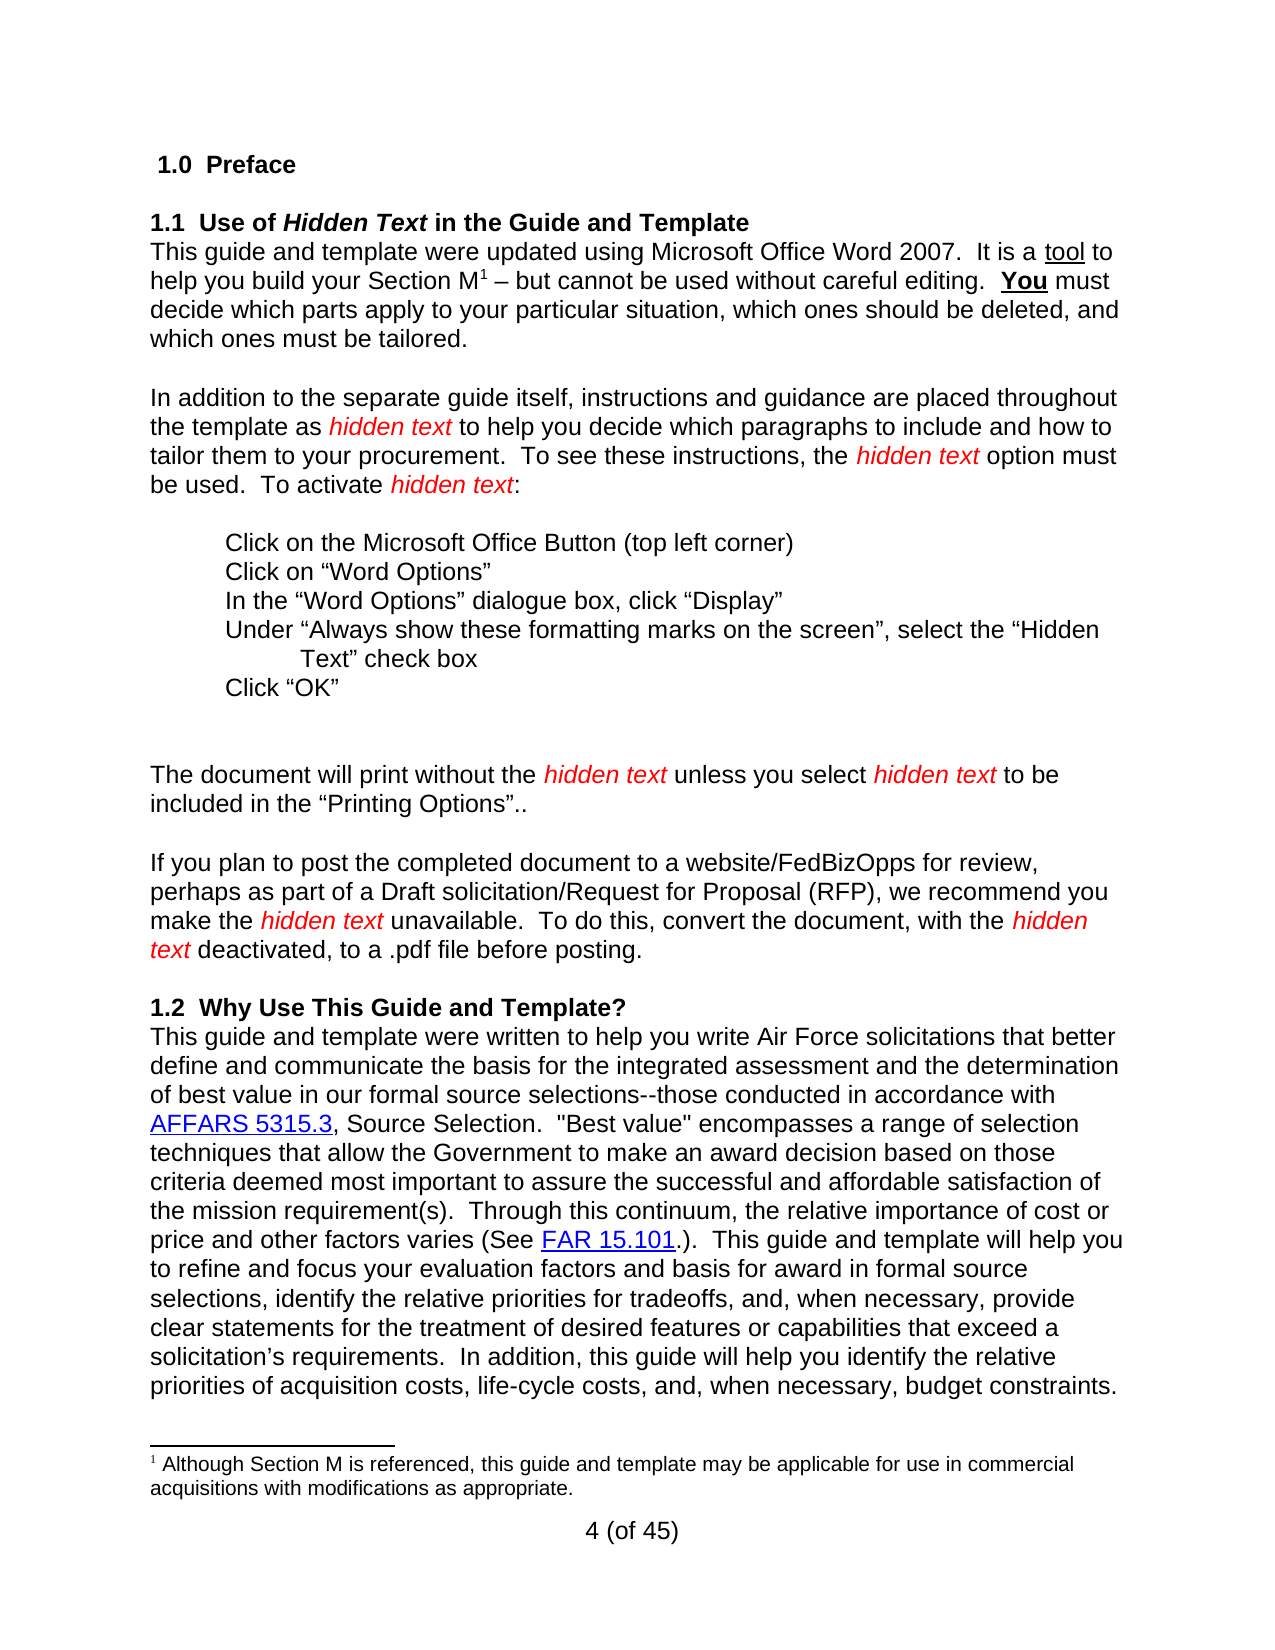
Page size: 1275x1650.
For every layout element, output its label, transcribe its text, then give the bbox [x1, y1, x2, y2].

text This guide and template were written to help you write Air Force solicitations that better define and communicate the basis for the integrated assessment and the determination of best value in our formal source selections--those conducted in accordance with AFFARS 5315.3, Source Selection. "Best value" encompasses a range of selection techniques that allow the Government to make an award decision based on those criteria deemed most important to assure the successful and affordable satisfaction of the mission requirement(s). Through this continuum, the relative importance of cost or price and other factors varies (See FAR 15.101.). This guide and template will help you to refine and focus your evaluation factors and basis for award in formal source selections, identify the relative priorities for tradeoffs, and, when necessary, provide clear statements for the treatment of desired features or capabilities that exceed a solicitation’s requirements. In addition, this guide will help you identify the relative priorities of acquisition costs, life-cycle costs, and, when necessary, budget constraints. [150, 1022, 1125, 1400]
text If you plan to post the completed document to a website/FedBizOpps for review, perhaps as part of a Draft solicitation/Request for Proposal (RFP), we recommend you make the hidden text unavailable. To do this, convert the document, with the hidden text deactivated, to a .pdf file before posting. [150, 847, 1125, 964]
text The document will print without the hidden text unless you select hidden text to be included in the “Printing Options”.. [150, 760, 1125, 818]
text This guide and template were updated using Microsoft Office Word 2007. It is a tool to help you build your Section M – but cannot be used without careful editing. You must decide which parts apply to your particular situation, which ones should be deleted, and which ones must be tailored. [150, 237, 1125, 353]
subtitle 1.2 Why Use This Guide and Template? [150, 993, 1125, 1022]
text In the “Word Options” dialogue box, click “Display” [150, 586, 1125, 615]
text Click “OK” [150, 673, 1125, 702]
text 1.1 Use of Hidden Text in the Guide and Template [150, 208, 1125, 237]
text In addition to the separate guide itself, instructions and guidance are placed throughout the template as hidden text to help you decide which paragraphs to include and how to tailor them to your procurement. To see these instructions, the hidden text option must be used. To activate hidden text: [150, 382, 1125, 499]
text Click on the Microsoft Office Button (top left corner) [150, 528, 1125, 557]
text Under “Always show these formatting marks on the screen”, select the “Hidden Text” check box [150, 615, 1125, 673]
text Click on “Word Options” [150, 557, 1125, 586]
text 1.0 Preface [150, 150, 1125, 179]
